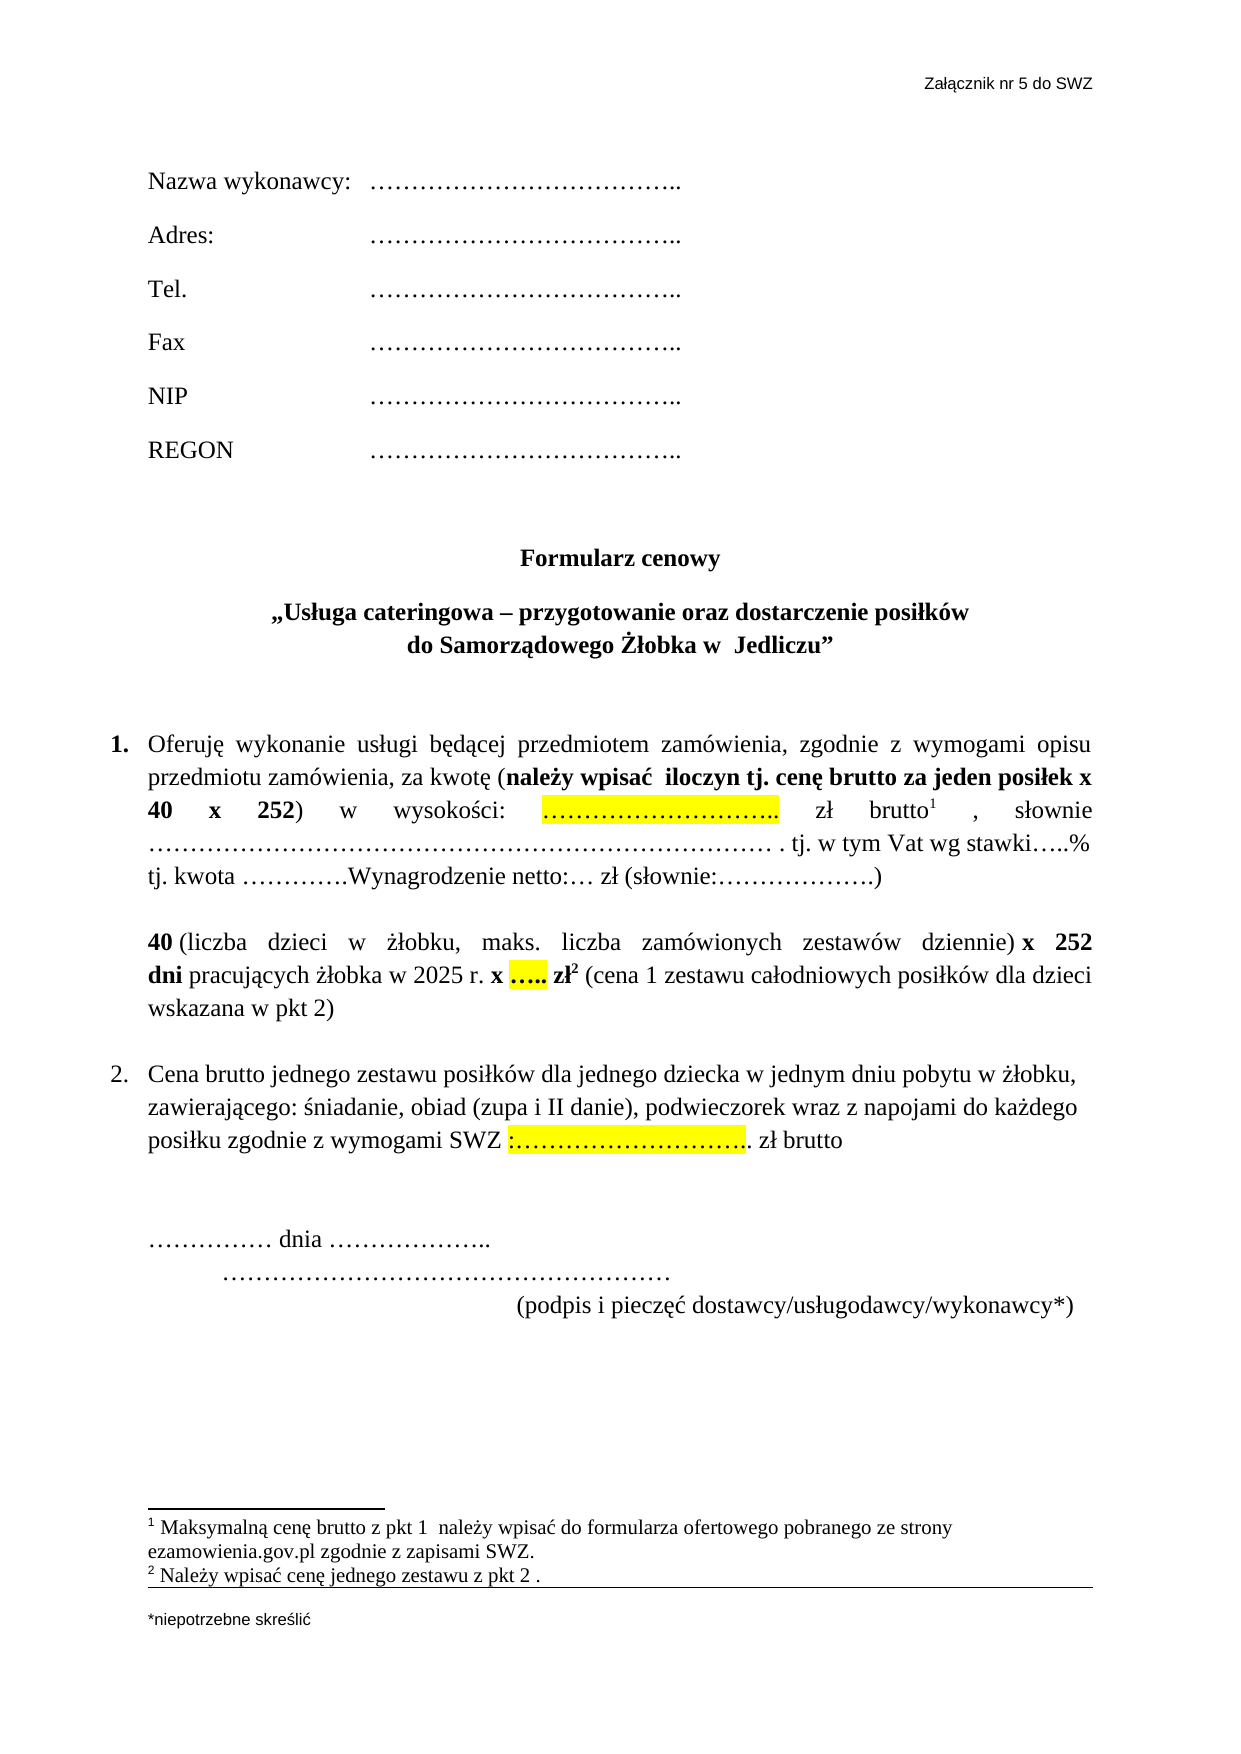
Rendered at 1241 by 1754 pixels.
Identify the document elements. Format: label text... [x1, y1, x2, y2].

list Oferuję wykonanie usługi będącej przedmiotem zamówienia, zgodnie z wymogami opisu przedmiotu zamówienia, za kwotę (należy wpisać iloczyn tj. cenę brutto za jeden posiłek x 40 x 252) w wysokości: ……………………….. zł brutto , słownie ………………………………………………………………… . tj. w tym Vat wg stawki…..% [110, 729, 1093, 857]
list Cena brutto jednego zestawu posiłków dla jednego dziecka w jednym dniu pobytu w żłobku, zawierającego: śniadanie, obiad (zupa i II danie), podwieczorek wraz z napojami do każdego posiłku zgodnie z wymogami SWZ :……………………….. zł brutto [110, 1059, 1093, 1154]
text „Usługa cateringowa – przygotowanie oraz dostarczenie posiłków do Samorządowego Żłobka w Jedliczu” [148, 597, 1093, 658]
text REGON ……………………………….. [148, 435, 1093, 464]
list tj. kwota ………….Wynagrodzenie netto:… zł (słownie:……………….) [148, 861, 1093, 890]
text …………… dnia ……………….. ……………………………………………… [148, 1224, 1093, 1286]
text Nazwa wykonawcy: ……………………………….. [148, 166, 1093, 195]
text Adres: ……………………………….. [148, 220, 1093, 248]
text (podpis i pieczęć dostawcy/usługodawcy/wykonawcy*) [148, 1290, 1093, 1319]
text Tel. ……………………………….. [148, 274, 1093, 302]
text Fax ……………………………….. [148, 327, 1093, 356]
text 40 (liczba dzieci w żłobku, maks. liczba zamówionych zestawów dziennie) x 252 dni pracujących żłobka w 2025 r. x ….. zł (cena 1 zestawu całodniowych posiłków dla dzieci wskazana w pkt 2) [148, 927, 1093, 1022]
text NIP ……………………………….. [148, 381, 1093, 410]
text Formularz cenowy [148, 543, 1093, 572]
